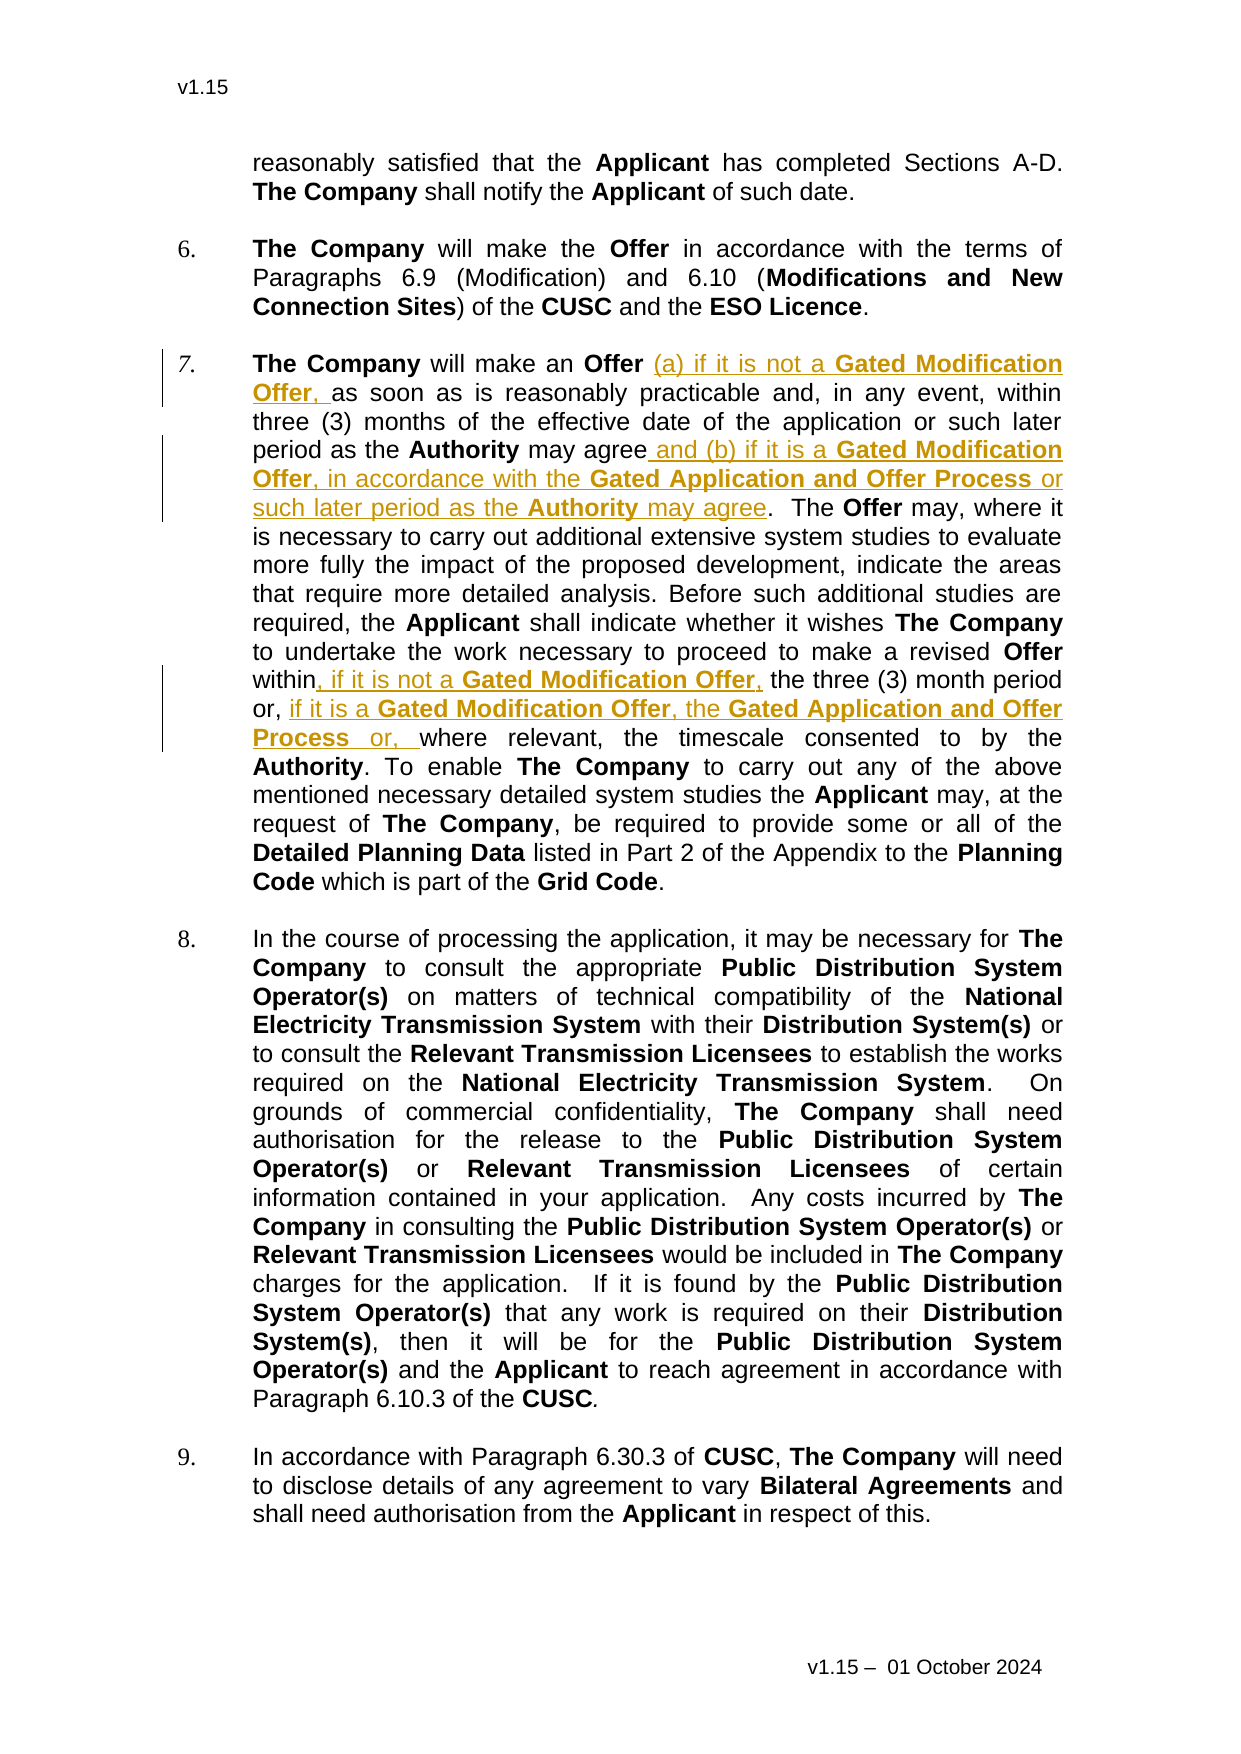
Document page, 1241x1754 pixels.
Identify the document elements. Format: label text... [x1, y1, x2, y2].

subtitle In the course of processing the application, it may be necessary for The Company to consult the appropriate Public Distribution System Operator(s) on matters of technical compatibility of the National Electricity Transmission System with their Distribution System(s) or to consult the Relevant Transmission Licensees to establish the works required on the National Electricity Transmission System. On grounds of commercial confidentiality, The Company shall need authorisation for the release to the Public Distribution System Operator(s) or Relevant Transmission Licensees of certain information contained in your application. Any costs incurred by The Company in consulting the Public Distribution System Operator(s) or Relevant Transmission Licensees would be included in The Company charges for the application. If it is found by the Public Distribution System Operator(s) that any work is required on their Distribution System(s), then it will be for the Public Distribution System Operator(s) and the Applicant to reach agreement in accordance with Paragraph 6.10.3 of the CUSC. [177, 924, 1063, 1413]
list The Company will make the Offer in accordance with the terms of Paragraphs 6.9 (Modification) and 6.10 (Modifications and New Connection Sites) of the CUSC and the ESO Licence. [177, 234, 1063, 320]
subtitle In accordance with Paragraph 6.30.3 of CUSC, The Company will need to disclose details of any agreement to vary Bilateral Agreements and shall need authorisation from the Applicant in respect of this. [177, 1442, 1063, 1528]
subtitle The Company will make an Offer as soon as is reasonably practicable and, in any event, within three (3) months of the effective date of the application or such later period as the Authority may agree. The Offer may, where it is necessary to carry out additional extensive system studies to evaluate more fully the impact of the proposed development, indicate the areas that require more detailed analysis. Before such additional studies are required, the Applicant shall indicate whether it wishes The Company to undertake the work necessary to proceed to make a revised Offer within the three (3) month period or, where relevant, the timescale consented to by the Authority. To enable The Company to carry out any of the above mentioned necessary detailed system studies the Applicant may, at the request of The Company, be required to provide some or all of the Detailed Planning Data listed in Part 2 of the Appendix to the Planning Code which is part of the Grid Code. [177, 349, 1063, 895]
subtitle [177, 148, 1063, 205]
